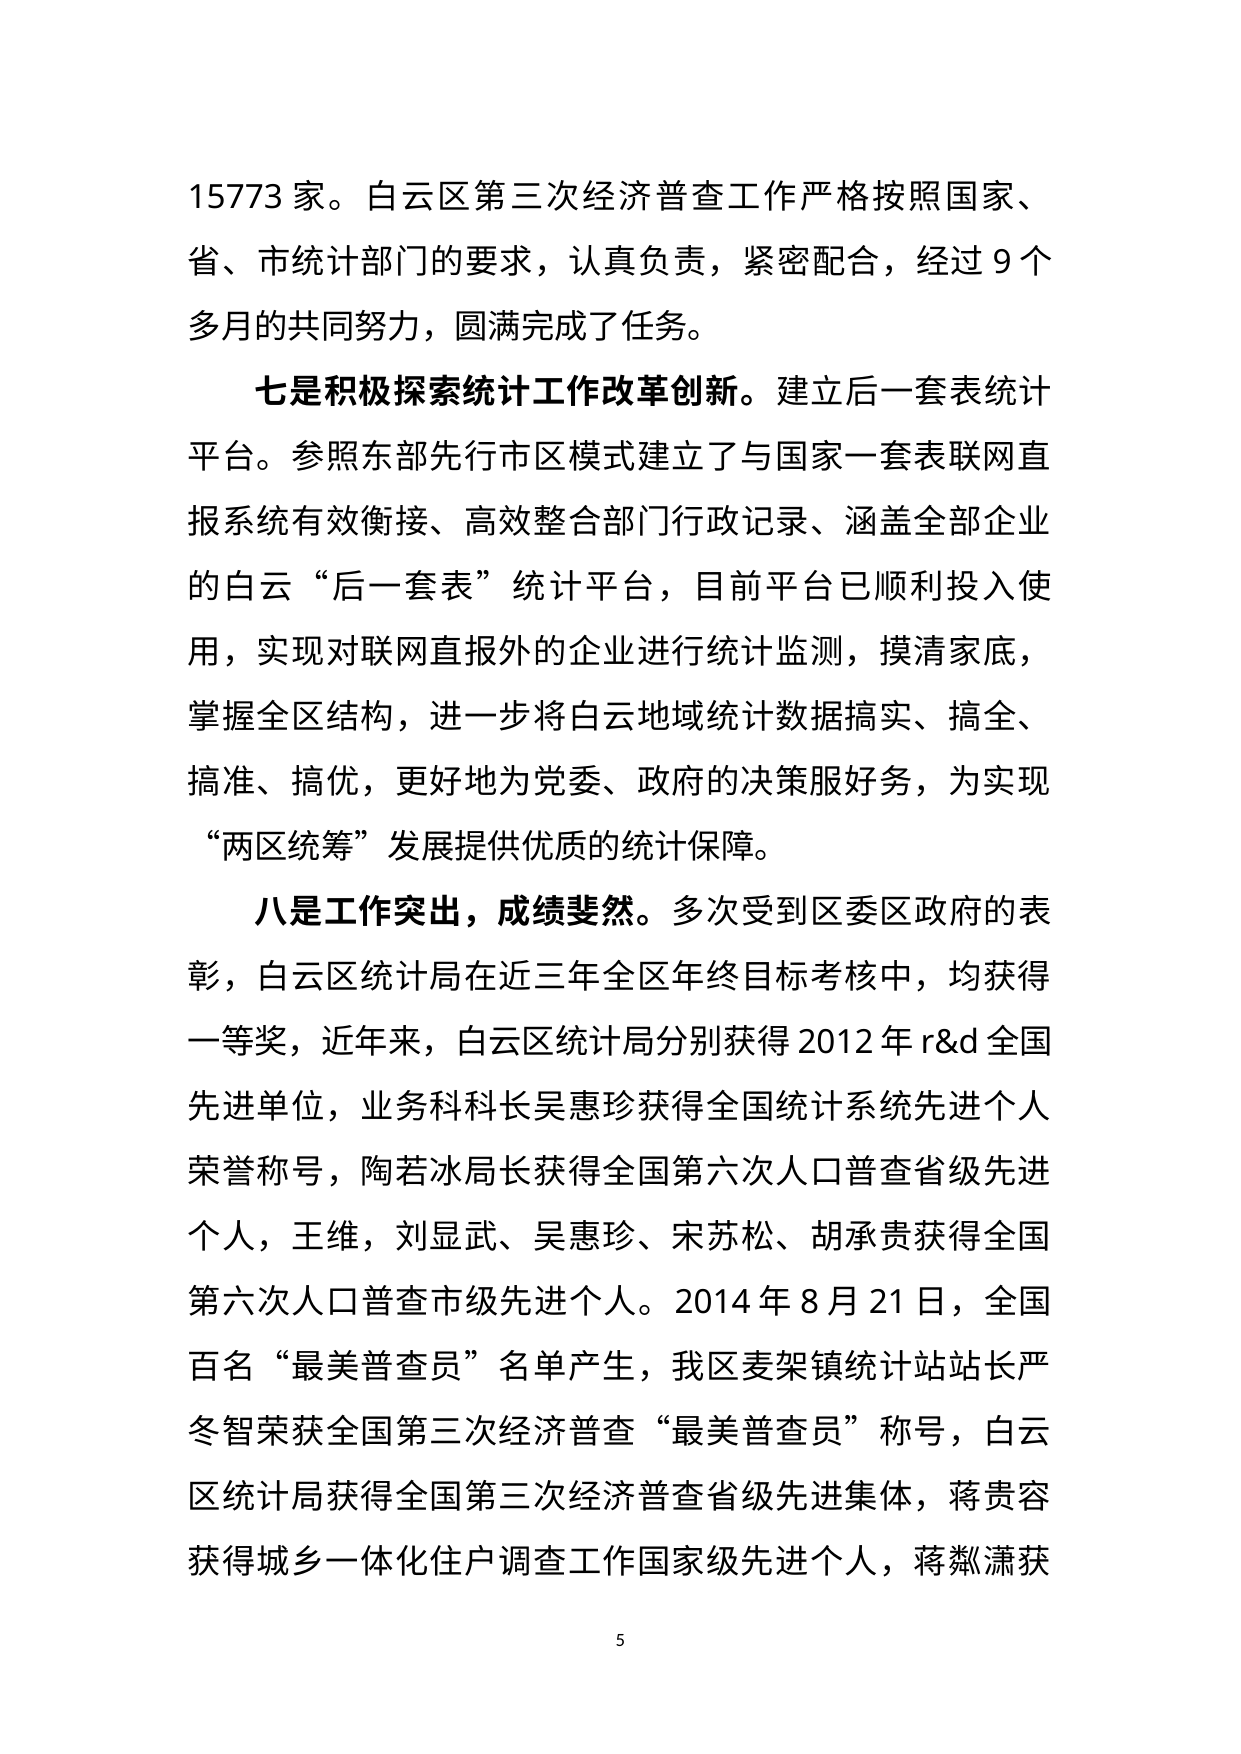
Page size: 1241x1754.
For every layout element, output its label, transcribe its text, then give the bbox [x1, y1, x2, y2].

list 七是积极探索统计工作改革创新。建立后一套表统计平台。参照东部先行市区模式建立了与国家一套表联网直报系统有效衡接、高效整合部门行政记录、涵盖全部企业的白云“后一套表”统计平台，目前平台已顺利投入使用，实现对联网直报外的企业进行统计监测，摸清家底，掌握全区结构，进一步将白云地域统计数据搞实、搞全、搞准、搞优，更好地为党委、政府的决策服好务，为实现“两区统筹”发展提供优质的统计保障。 [187, 357, 1053, 877]
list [187, 877, 1053, 1592]
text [187, 162, 1053, 357]
